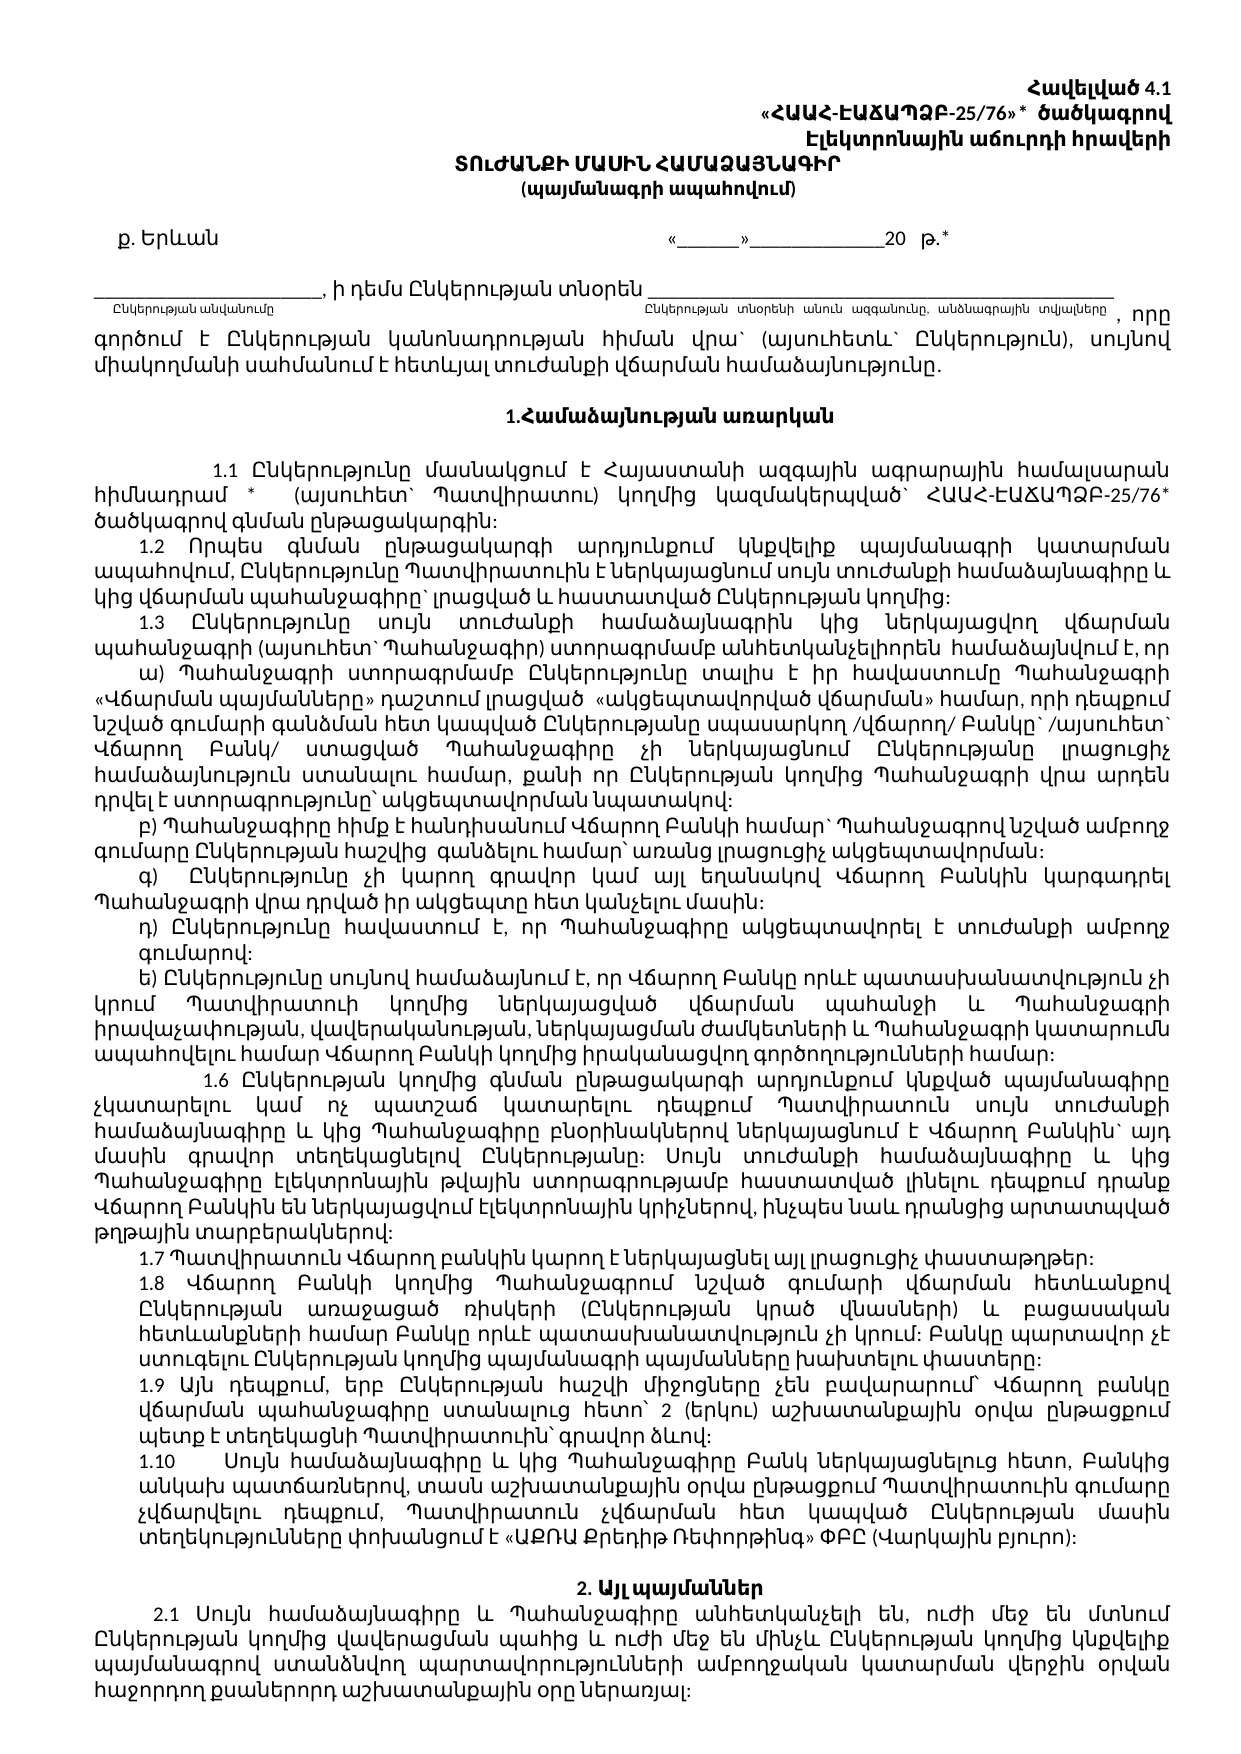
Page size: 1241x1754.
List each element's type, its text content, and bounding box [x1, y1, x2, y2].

text 1.2 Որպես գնման ընթացակարգի արդյունքում կնքվելիք պայմանագրի կատարման ապահովում, Ընկերությունը Պատվիրատուին է ներկայացնում սույն տուժանքի համաձայնագիրը և կից վճարման պահանջագիրը` լրացված և հաստատված Ընկերության կողմից: [94, 533, 1171, 609]
text ա) Պահանջագրի ստորագրմամբ Ընկերությունը տալիս է իր հավաստումը Պահանջագրի «Վճարման պայմանները» դաշտում լրացված «ակցեպտավորված վճարման» համար, որի դեպքում նշված գումարի գանձման հետ կապված Ընկերությանը սպասարկող /վճարող/ Բանկը` /այսուհետ` Վճարող Բանկ/ ստացված Պահանջագիրը չի ներկայացնում Ընկերությանը լրացուցիչ համաձայնություն ստանալու համար, քանի որ Ընկերության կողմից Պահանջագրի վրա արդեն դրվել է ստորագրությունը՝ ակցեպտավորման նպատակով: [94, 660, 1171, 813]
text «ՀԱԱՀ-ԷԱՃԱՊՁԲ-25/76»* ծածկագրով [94, 100, 1171, 126]
text 1.8 Վճարող Բանկի կողմից Պահանջագրում նշված գումարի վճարման հետևանքով Ընկերության առաջացած ռիսկերի (Ընկերության կրած վնասների) և բացասական հետևանքների համար Բանկը որևէ պատասխանատվություն չի կրում: Բանկը պարտավոր չէ ստուգելու Ընկերության կողմից պայմանագրի պայմանները խախտելու փաստերը: [138, 1270, 1171, 1372]
text 1.1 Ընկերությունը մասնակցում է Հայաստանի ազգային ագրարային համալսարան հիմնադրամ * (այսուհետ` Պատվիրատու) կողմից կազմակերպված` ՀԱԱՀ-ԷԱՃԱՊՁԲ-25/76* ծածկագրով գնման ընթացակարգին: [94, 457, 1171, 533]
text դ) Ընկերությունը հավաստում է, որ Պահանջագիրը ակցեպտավորել է տուժանքի ամբողջ գումարով: [138, 914, 1171, 965]
text (պայմանագրի ապահովում) [94, 177, 1171, 199]
text ՏՈւԺԱՆՔԻ ՄԱՍԻՆ ՀԱՄԱՁԱՅՆԱԳԻՐ [94, 151, 1171, 177]
text ք. Երևան «______»_____________20 թ.* [94, 225, 1171, 250]
text Էլեկտրոնային աճուրդի հրավերի [94, 126, 1171, 151]
text բ) Պահանջագիրը հիմք է հանդիսանում Վճարող Բանկի համար` Պահանջագրով նշված ամբողջ գումարը Ընկերության հաշվից գանձելու համար՝ առանց լրացուցիչ ակցեպտավորման: [94, 813, 1171, 864]
text 1.3 Ընկերությունը սույն տուժանքի համաձայնագրին կից ներկայացվող վճարման պահանջագրի (այսուհետ` Պահանջագիր) ստորագրմամբ անհետկանչելիորեն համաձայնվում է, որ [94, 609, 1171, 660]
text 1.Համաձայնության առարկան [169, 403, 1171, 428]
text գ) Ընկերությունը չի կարող գրավոր կամ այլ եղանակով Վճարող Բանկին կարգադրել Պահանջագրի վրա դրված իր ակցեպտը հետ կանչելու մասին: [94, 864, 1171, 914]
text ե) Ընկերությունը սույնով համաձայնում է, որ Վճարող Բանկը որևէ պատասխանատվություն չի կրում Պատվիրատուի կողմից ներկայացված վճարման պահանջի և Պահանջագրի իրավաչափության, վավերականության, ներկայացման ժամկետների և Պահանջագրի կատարումն ապահովելու համար Վճարող Բանկի կողմից իրականացվող գործողությունների համար: [94, 965, 1171, 1067]
text Ընկերության անվանումը Ընկերության տնօրենի անուն ազգանունը, անձնագրային տվյալները , որը գործում է Ընկերության կանոնադրության հիման վրա` (այսուհետև` Ընկերություն), սույնով միակողմանի սահմանում է հետևյալ տուժանքի վճարման համաձայնությունը. [94, 301, 1171, 377]
text 2. Այլ պայմաններ [169, 1575, 1171, 1601]
text 2.1 Սույն համաձայնագիրը և Պահանջագիրը անհետկանչելի են, ուժի մեջ են մտնում Ընկերության կողմից վավերացման պահից և ուժի մեջ են մինչև Ընկերության կողմից կնքվելիք պայմանագրով ստանձնվող պարտավորությունների ամբողջական կատարման վերջին օրվան հաջորդող քսաներորդ աշխատանքային օրը ներառյալ: [94, 1601, 1171, 1702]
text 1.6 Ընկերության կողմից գնման ընթացակարգի արդյունքում կնքված պայմանագիրը չկատարելու կամ ոչ պատշաճ կատարելու դեպքում Պատվիրատուն սույն տուժանքի համաձայնագիրը և կից Պահանջագիրը բնօրինակներով ներկայացնում է Վճարող Բանկին` այդ մասին գրավոր տեղեկացնելով Ընկերությանը: Սույն տուժանքի համաձայնագիրը և կից Պահանջագիրը էլեկտրոնային թվային ստորագրությամբ հաստատված լինելու դեպքում դրանք Վճարող Բանկին են ներկայացվում էլեկտրոնային կրիչներով, ինչպես նաև դրանցից արտատպված թղթային տարբերակներով: [94, 1067, 1171, 1245]
text 1.10 Սույն համաձայնագիրը և կից Պահանջագիրը Բանկ ներկայացնելուց հետո, Բանկից անկախ պատճառներով, տասն աշխատանքային օրվա ընթացքում Պատվիրատուին գումարը չվճարվելու դեպքում, Պատվիրատուն չվճարման հետ կապված Ընկերության մասին տեղեկությունները փոխանցում է «ԱՔՌԱ Քրեդիթ Ռեփորթինգ» ՓԲԸ (Վարկային բյուրո): [138, 1448, 1171, 1550]
text Հավելված 4.1 [94, 75, 1171, 100]
text ______________________, ի դեմս Ընկերության տնօրեն _____________________________________________ [94, 276, 1171, 301]
text 1.9 Այն դեպքում, երբ Ընկերության հաշվի միջոցները չեն բավարարում՝ Վճարող բանկը վճարման պահանջագիրը ստանալուց հետո՝ 2 (երկու) աշխատանքային օրվա ընթացքում պետք է տեղեկացնի Պատվիրատուին՝ գրավոր ձևով: [138, 1372, 1171, 1448]
text 1.7 Պատվիրատուն Վճարող բանկին կարող է ներկայացնել այլ լրացուցիչ փաստաթղթեր: [138, 1245, 1171, 1270]
